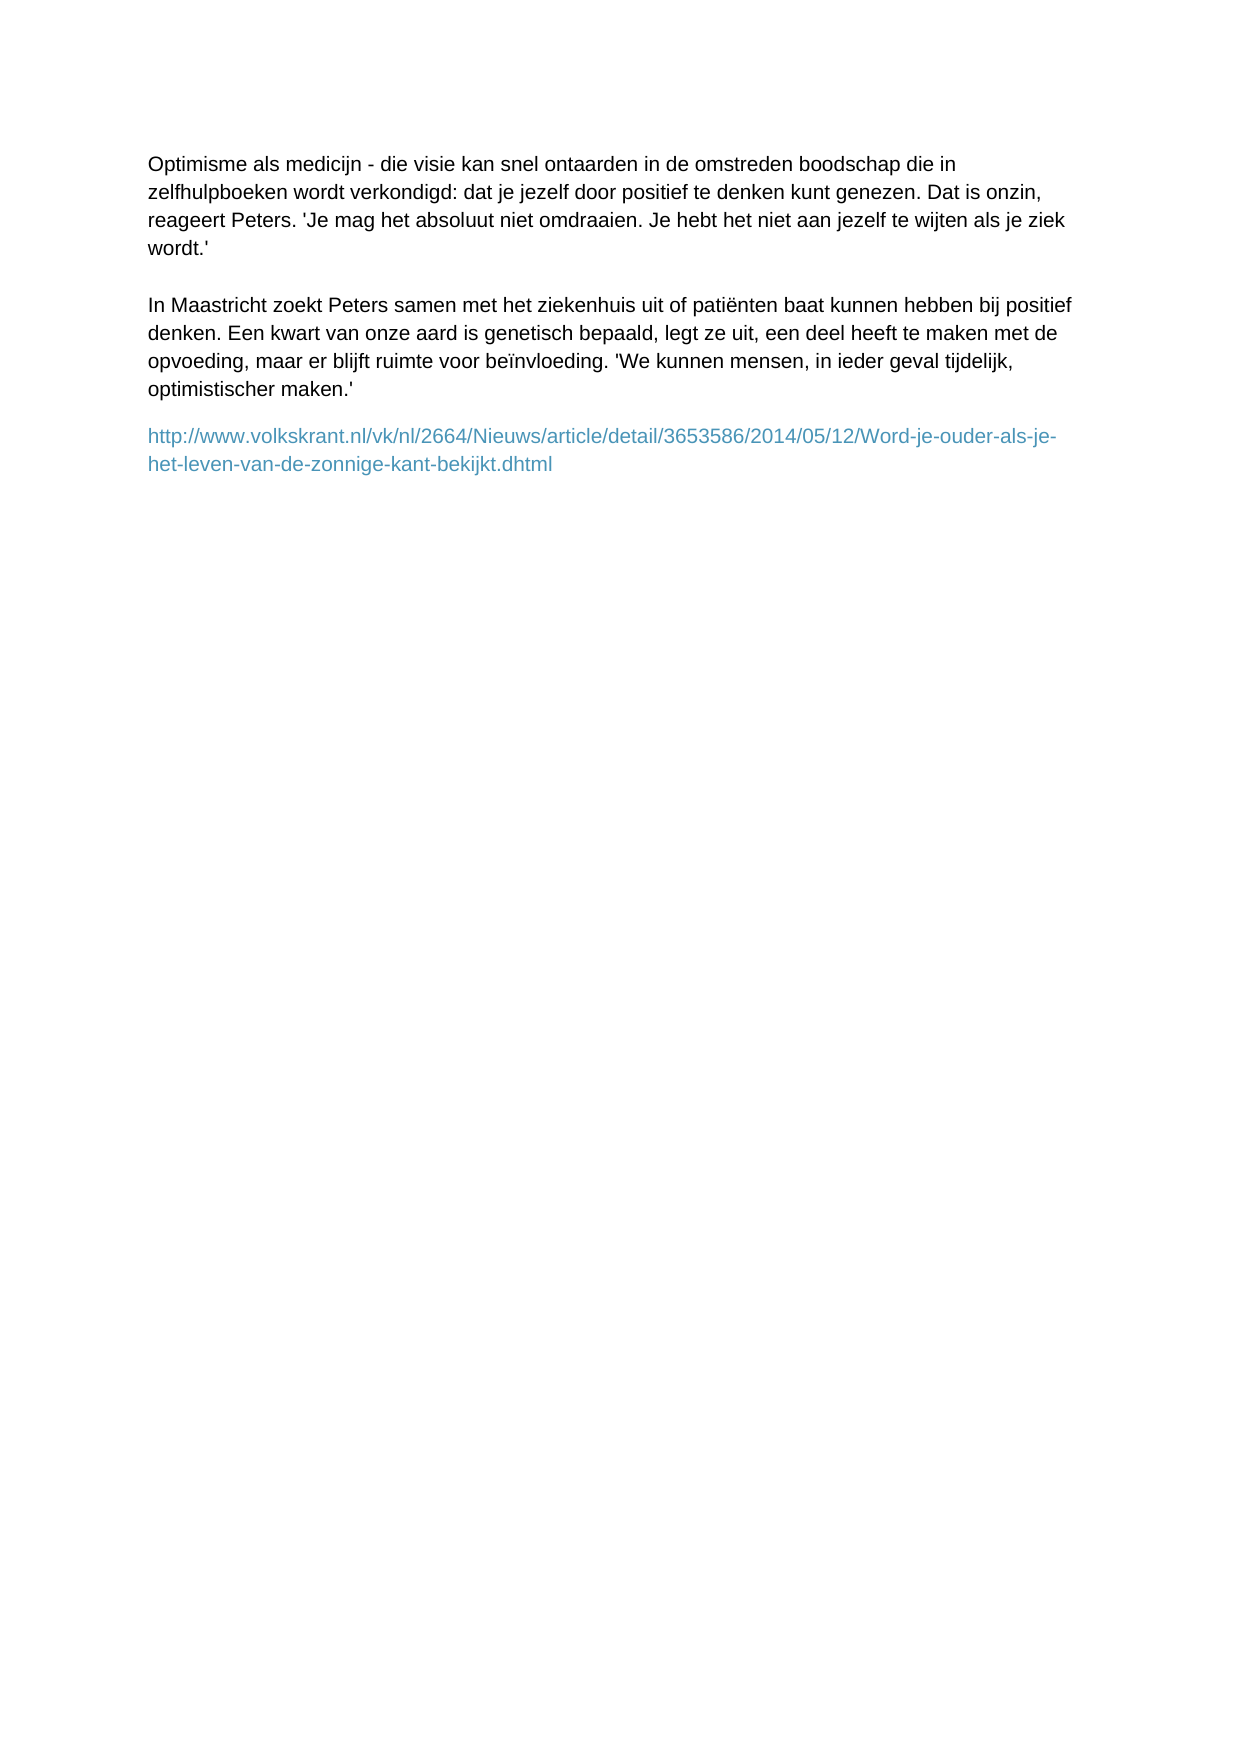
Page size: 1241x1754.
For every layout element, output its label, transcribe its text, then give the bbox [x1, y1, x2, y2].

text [148, 148, 1093, 401]
text http://www.volkskrant.nl/vk/nl/2664/Nieuws/article/detail/3653586/2014/05/12/Word-je-ouder-als-je-het-leven-van-de-zonnige-kant-bekijkt.dhtml [148, 424, 1093, 476]
